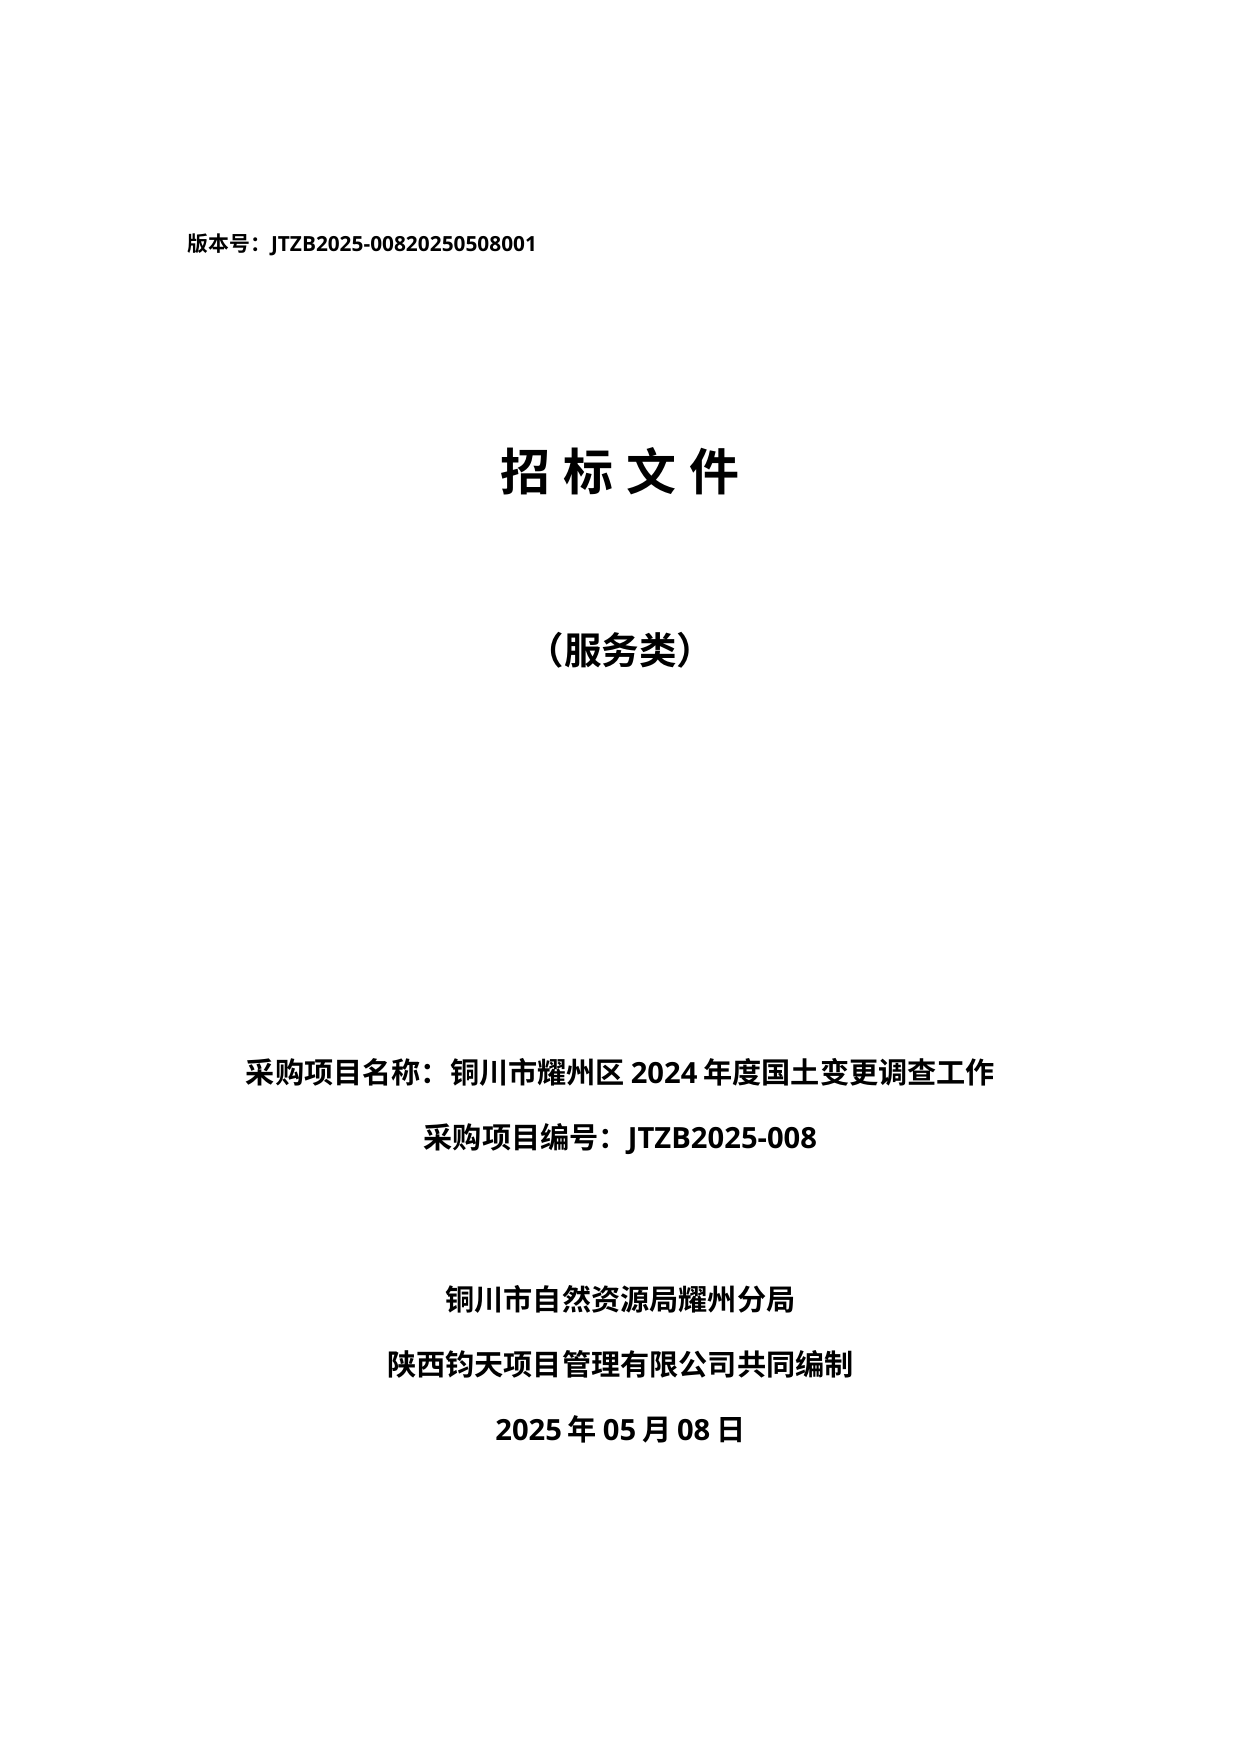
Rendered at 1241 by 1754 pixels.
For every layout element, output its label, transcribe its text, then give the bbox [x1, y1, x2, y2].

text 采购项目名称：铜川市耀州区2024年度国土变更调查工作 [187, 1039, 1053, 1104]
text 招 标 文 件 [187, 422, 1053, 617]
text 陕西钧天项目管理有限公司共同编制 [187, 1332, 1053, 1397]
text 采购项目编号：JTZB2025-008 [187, 1104, 1053, 1267]
text （服务类） [187, 617, 1053, 1039]
text 2025年05月08日 [187, 1397, 1053, 1462]
text 铜川市自然资源局耀州分局 [187, 1267, 1053, 1332]
text 版本号：JTZB2025-00820250508001 [187, 227, 1053, 422]
